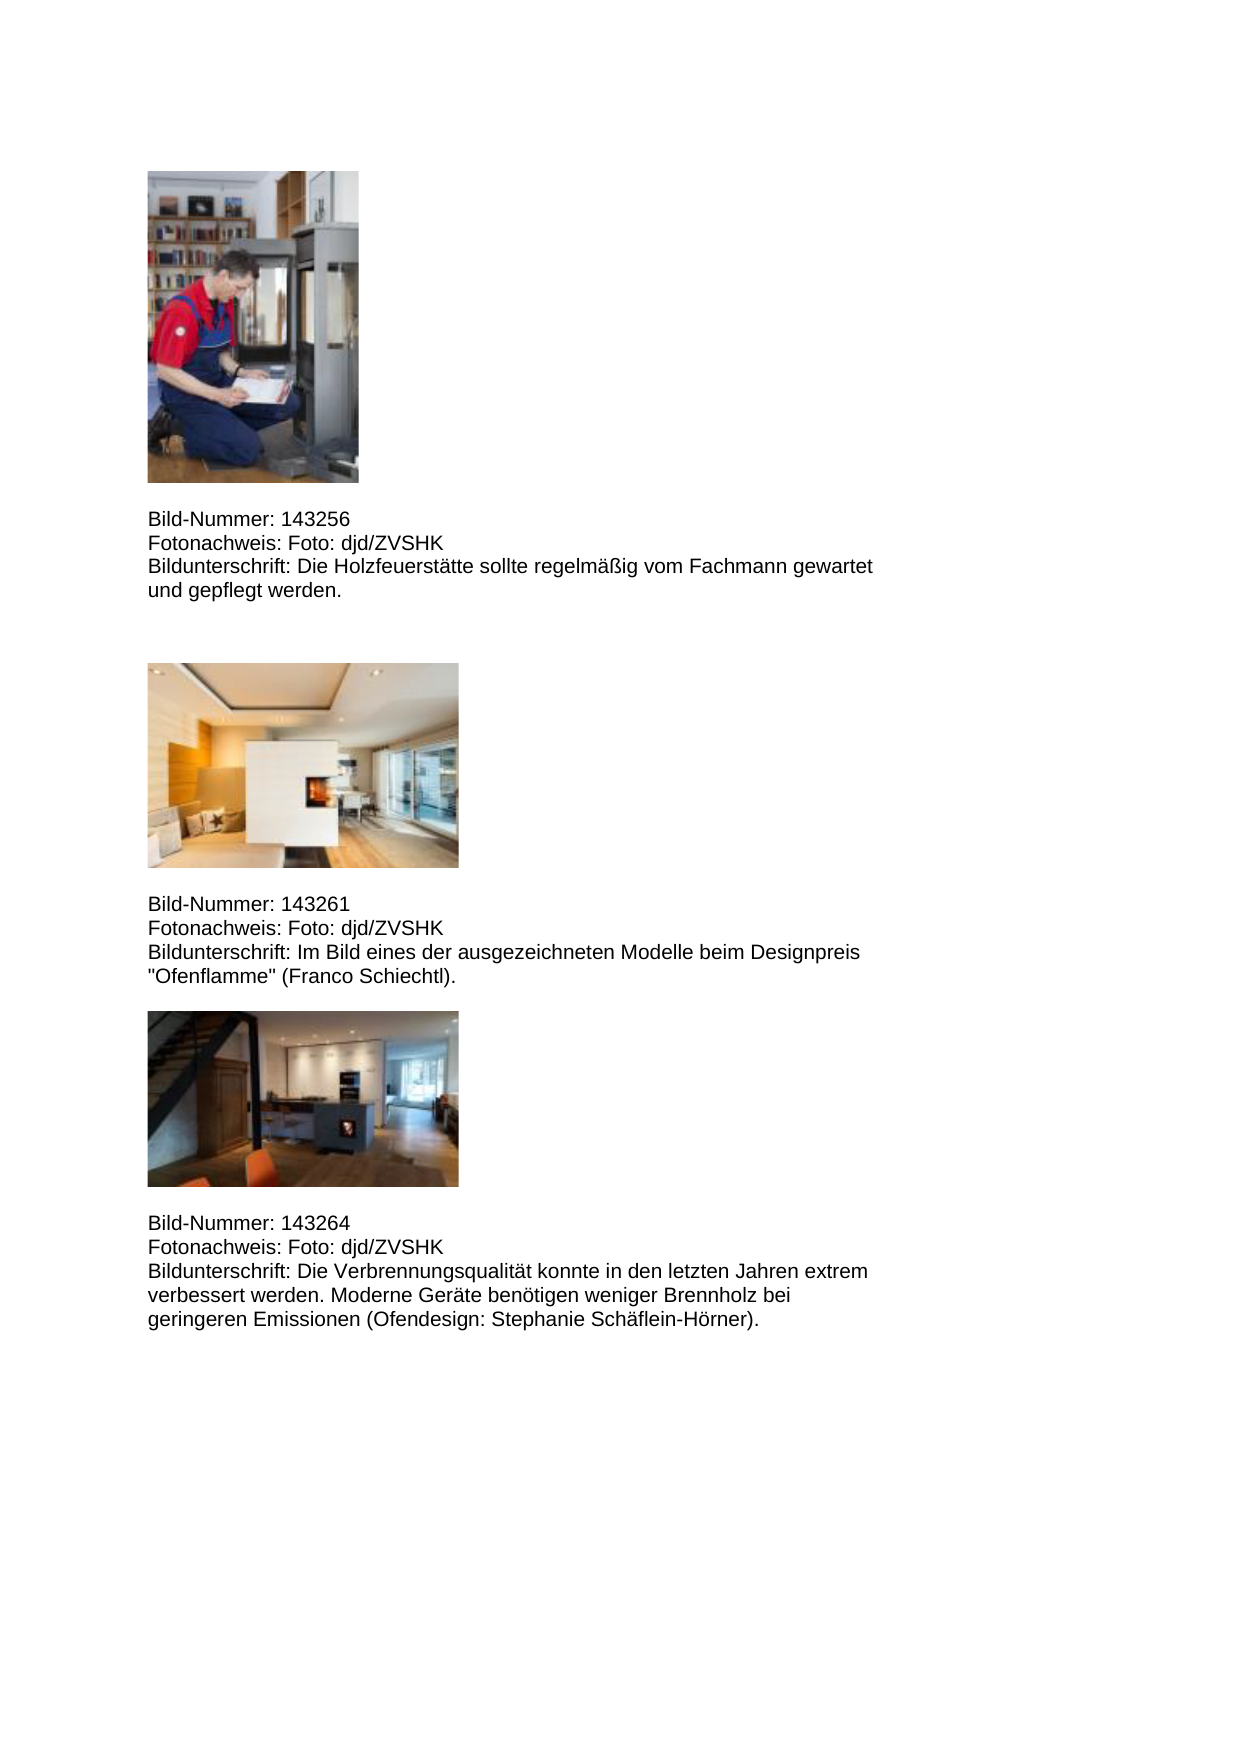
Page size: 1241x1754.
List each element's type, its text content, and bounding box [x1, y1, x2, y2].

text "Ofenflamme" (Franco Schiechtl). Bild-Nummer: 143264 [148, 964, 1093, 1235]
text Bild-Nummer: 143261 [148, 663, 1093, 916]
text und gepflegt werden. [148, 578, 1093, 602]
text Fotonachweis: Foto: djd/ZVSHK [148, 916, 1093, 940]
text Bild-Nummer: 143256 [148, 148, 1093, 530]
text Bildunterschrift: Die Holzfeuerstätte sollte regelmäßig vom Fachmann gewartet [148, 554, 1093, 578]
text Fotonachweis: Foto: djd/ZVSHK [148, 1235, 1093, 1259]
text geringeren Emissionen (Ofendesign: Stephanie Schäflein-Hörner). [148, 1307, 1093, 1331]
text Fotonachweis: Foto: djd/ZVSHK [148, 530, 1093, 554]
text Bildunterschrift: Die Verbrennungsqualität konnte in den letzten Jahren extrem [148, 1259, 1093, 1283]
text Bildunterschrift: Im Bild eines der ausgezeichneten Modelle beim Designpreis [148, 940, 1093, 964]
text verbessert werden. Moderne Geräte benötigen weniger Brennholz bei [148, 1283, 1093, 1307]
